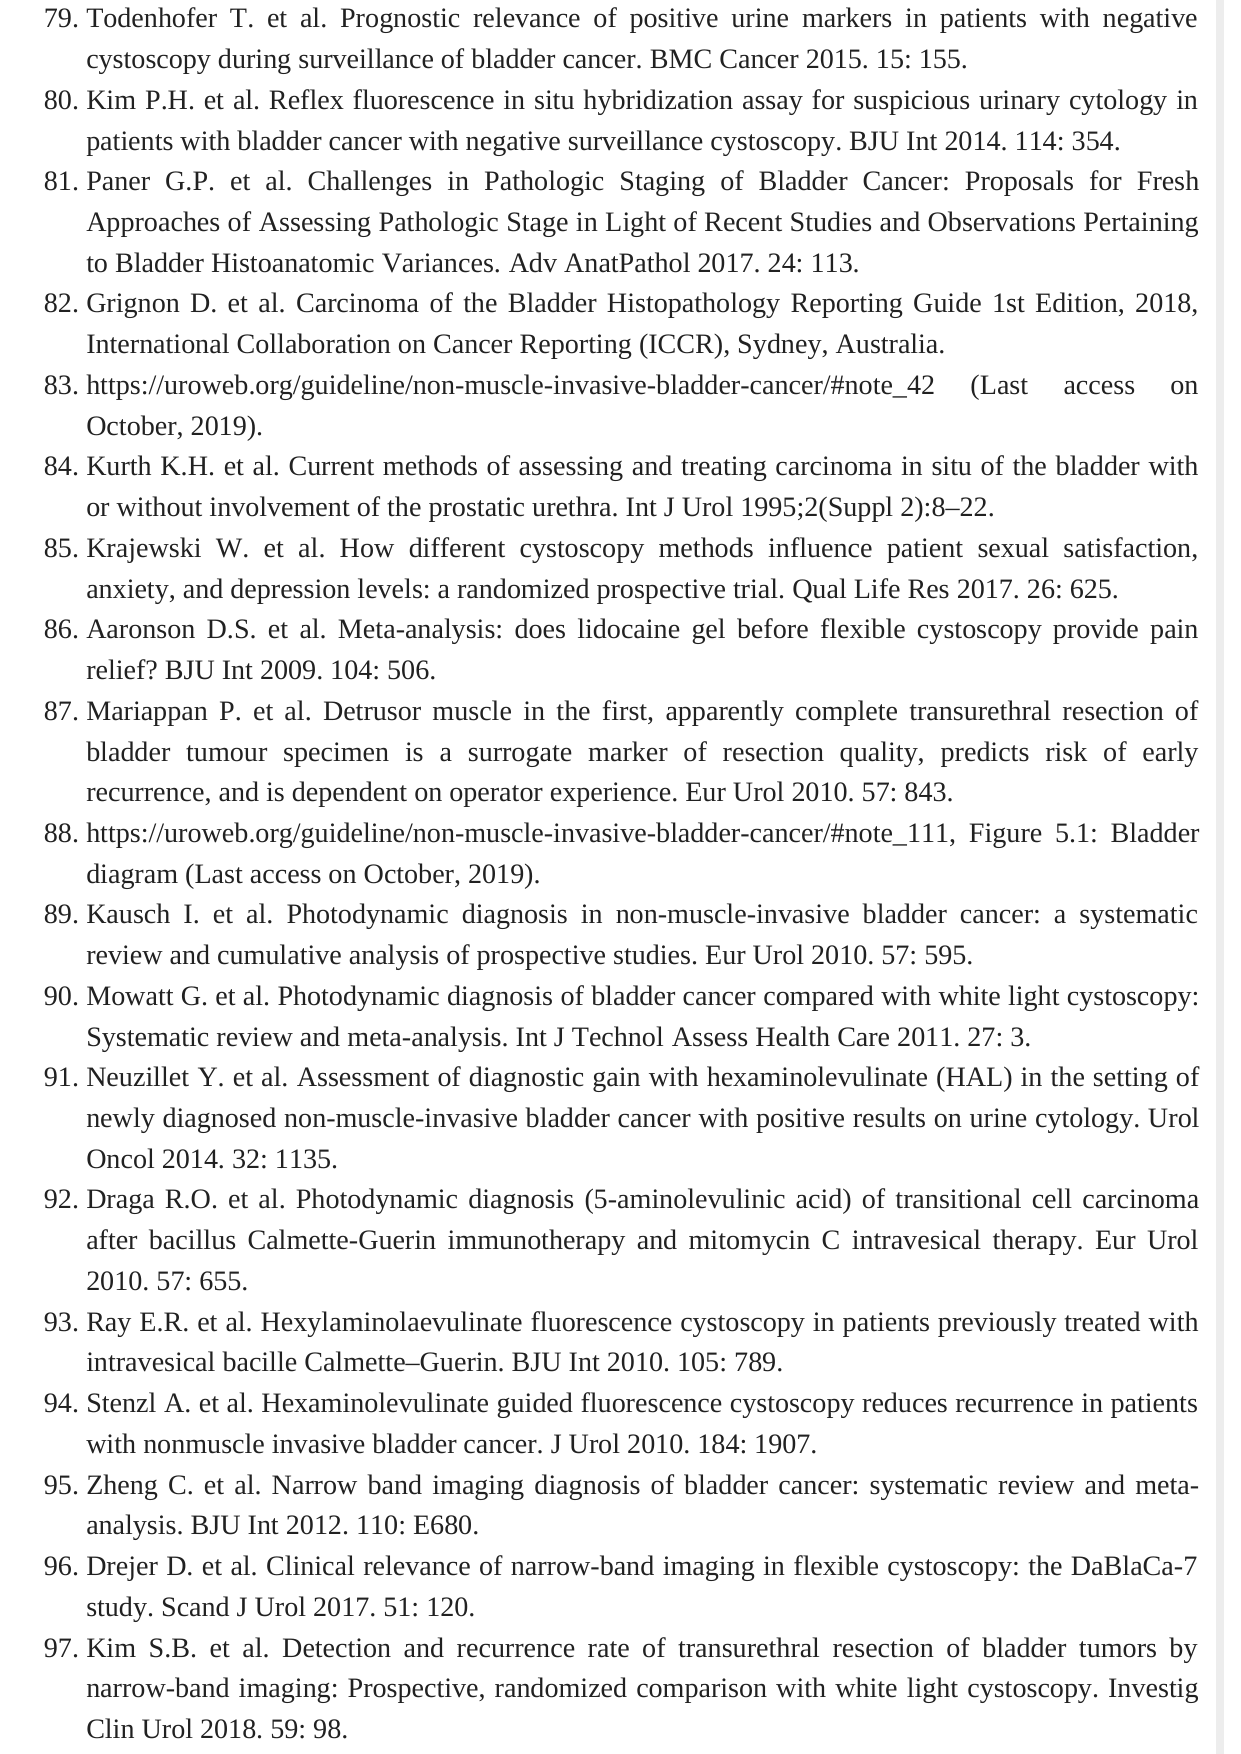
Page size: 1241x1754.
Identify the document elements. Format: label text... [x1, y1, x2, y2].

list https://uroweb.org/guideline/non-muscle-invasive-bladder-cancer/#note_111, Figure 5.1: Bladder diagram (Last access on October, 2019). [44, 816, 1201, 889]
list Mariappan P. et al. Detrusor muscle in the first, apparently complete transurethral resection of bladder tumour specimen is a surrogate marker of resection quality, predicts risk of early recurrence, and is dependent on operator experience. Eur Urol 2010. 57: 843. [44, 694, 1201, 808]
list Drejer D. et al. Clinical relevance of narrow-band imaging in flexible cystoscopy: the DaBlaCa-7 study. Scand J Urol 2017. 51: 120. [44, 1549, 1200, 1622]
list Paner G.P. et al. Challenges in Pathologic Staging of Bladder Cancer: Proposals for Fresh Approaches of Assessing Pathologic Stage in Light of Recent Studies and Observations Pertaining to Bladder Histoanatomic Variances. Adv AnatPathol 2017. 24: 113. [44, 164, 1201, 278]
list Kausch I. et al. Photodynamic diagnosis in non-muscle-invasive bladder cancer: a systematic review and cumulative analysis of prospective studies. Eur Urol 2010. 57: 595. [44, 897, 1200, 971]
list https://uroweb.org/guideline/non-muscle-invasive-bladder-cancer/#note_42 (Last access on October, 2019). [44, 368, 1200, 441]
list Stenzl A. et al. Hexaminolevulinate guided fluorescence cystoscopy reduces recurrence in patients with nonmuscle invasive bladder cancer. J Urol 2010. 184: 1907. [44, 1386, 1200, 1459]
list Zheng C. et al. Narrow band imaging diagnosis of bladder cancer: systematic review and meta- analysis. BJU Int 2012. 110: E680. [44, 1468, 1201, 1541]
list Aaronson D.S. et al. Meta-analysis: does lidocaine gel before flexible cystoscopy provide pain relief? BJU Int 2009. 104: 506. [44, 612, 1200, 686]
list Kim S.B. et al. Detection and recurrence rate of transurethral resection of bladder tumors by narrow-band imaging: Prospective, randomized comparison with white light cystoscopy. Investig Clin Urol 2018. 59: 98. [44, 1631, 1200, 1744]
list Neuzillet Y. et al. Assessment of diagnostic gain with hexaminolevulinate (HAL) in the setting of newly diagnosed non-muscle-invasive bladder cancer with positive results on urine cytology. Urol Oncol 2014. 32: 1135. [44, 1060, 1201, 1174]
list Ray E.R. et al. Hexylaminolaevulinate fluorescence cystoscopy in patients previously treated with intravesical bacille Calmette–Guerin. BJU Int 2010. 105: 789. [44, 1305, 1201, 1378]
list Kurth K.H. et al. Current methods of assessing and treating carcinoma in situ of the bladder with or without involvement of the prostatic urethra. Int J Urol 1995;2(Suppl 2):8–22. [44, 449, 1200, 523]
list Mowatt G. et al. Photodynamic diagnosis of bladder cancer compared with white light cystoscopy: Systematic review and meta-analysis. Int J Technol Assess Health Care 2011. 27: 3. [44, 979, 1200, 1052]
list Krajewski W. et al. How different cystoscopy methods influence patient sexual satisfaction, anxiety, and depression levels: a randomized prospective trial. Qual Life Res 2017. 26: 625. [44, 531, 1201, 604]
list Kim P.H. et al. Reflex fluorescence in situ hybridization assay for suspicious urinary cytology in patients with bladder cancer with negative surveillance cystoscopy. BJU Int 2014. 114: 354. [44, 83, 1200, 156]
list Draga R.O. et al. Photodynamic diagnosis (5-aminolevulinic acid) of transitional cell carcinoma after bacillus Calmette-Guerin immunotherapy and mitomycin C intravesical therapy. Eur Urol 2010. 57: 655. [44, 1183, 1201, 1296]
list Todenhofer T. et al. Prognostic relevance of positive urine markers in patients with negative cystoscopy during surveillance of bladder cancer. BMC Cancer 2015. 15: 155. [44, 1, 1201, 74]
list Grignon D. et al. Carcinoma of the Bladder Histopathology Reporting Guide 1st Edition, 2018, International Collaboration on Cancer Reporting (ICCR), Sydney, Australia. [44, 287, 1201, 360]
